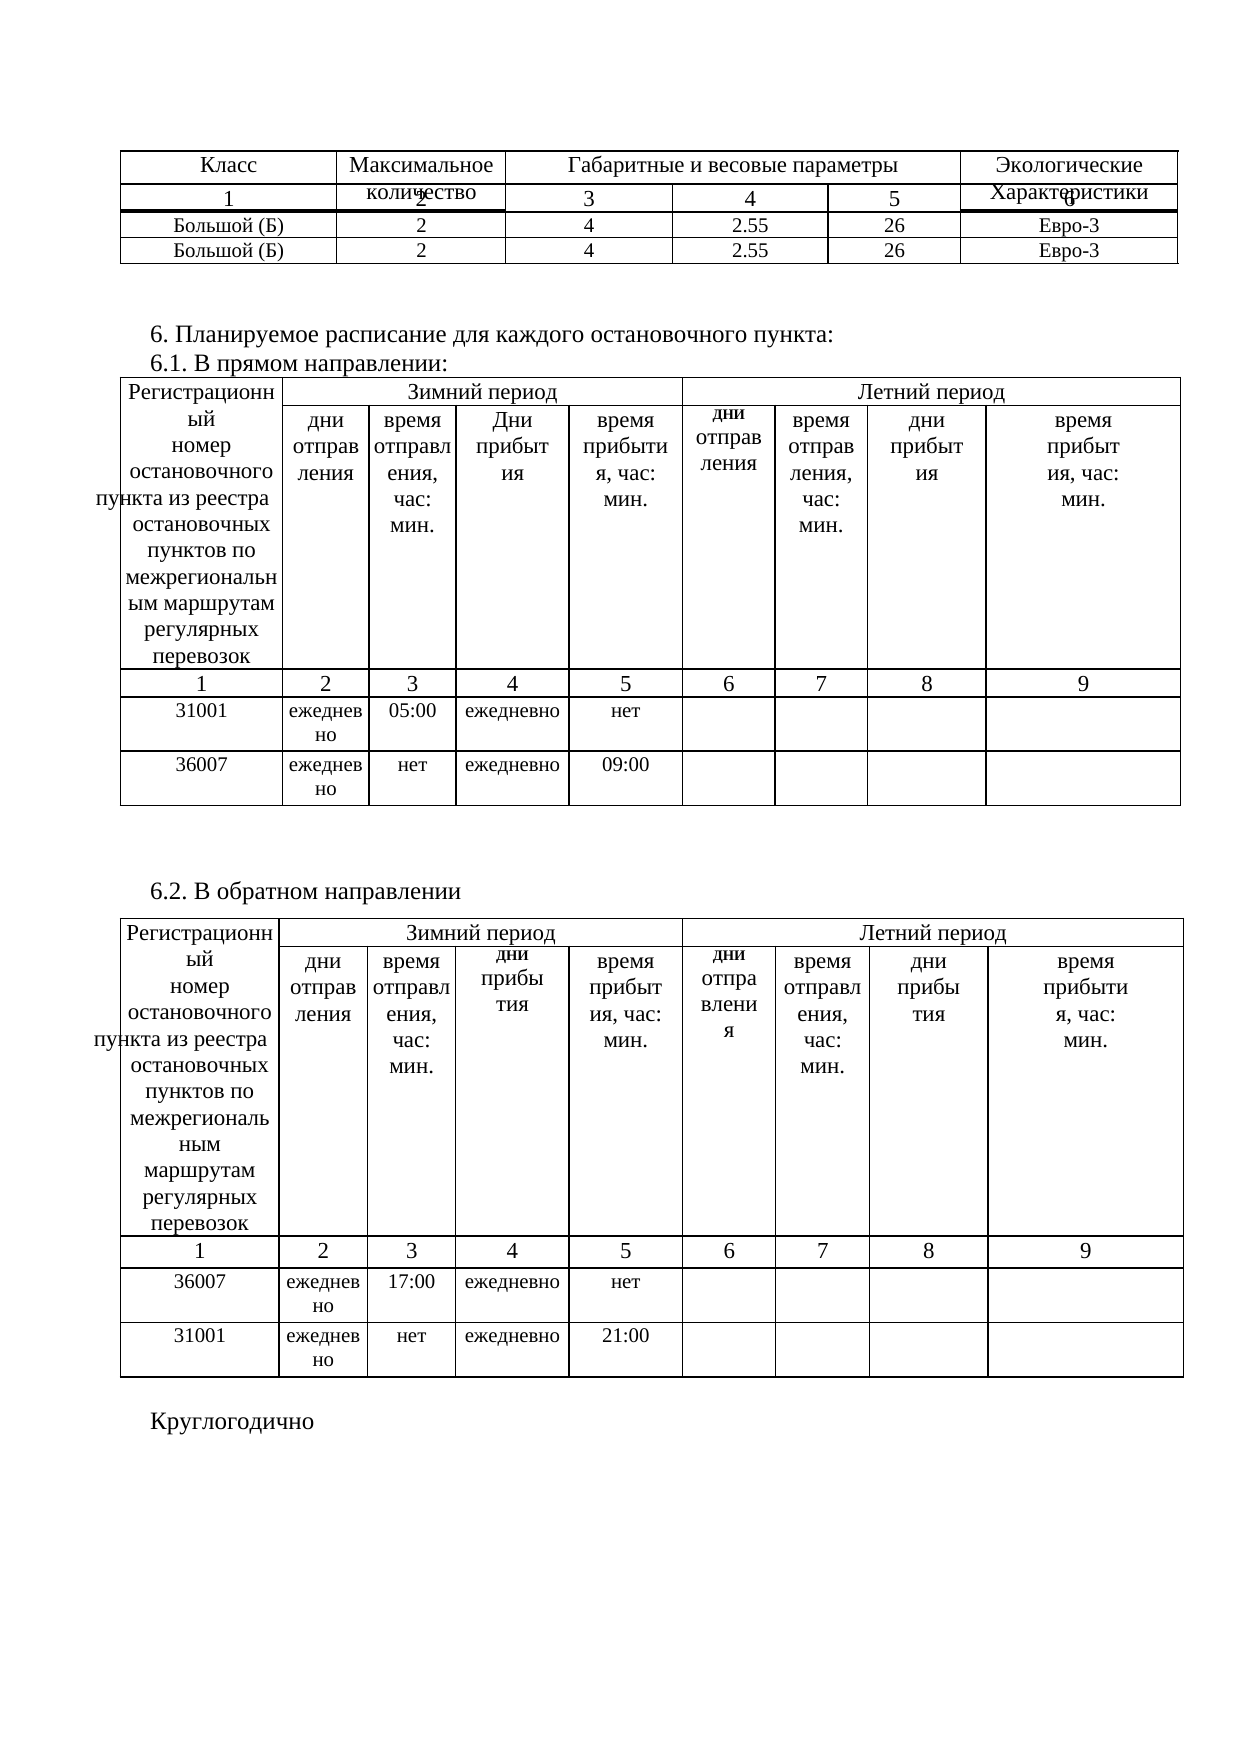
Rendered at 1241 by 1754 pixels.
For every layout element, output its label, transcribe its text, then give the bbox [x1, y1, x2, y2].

table_cell [683, 752, 774, 805]
table_cell 3 [370, 670, 455, 696]
table_cell [683, 698, 774, 750]
table_cell ежедневно [280, 1323, 367, 1376]
table_cell нет [368, 1323, 455, 1376]
table_cell [683, 1323, 775, 1376]
table_cell 26 [829, 238, 960, 262]
table_cell 6 [683, 670, 774, 696]
table_cell 2 [283, 670, 368, 696]
table_cell Большой (Б) [121, 238, 336, 262]
table_cell время отправл ения, час: мин. [776, 947, 869, 1235]
table_header Зимний период [280, 919, 682, 946]
table_cell [870, 1323, 987, 1376]
text 6.2. В обратном направлении [150, 876, 1090, 905]
table_cell 8 [868, 670, 985, 696]
table_cell 2 [337, 213, 505, 237]
table_cell 6 [683, 1237, 775, 1267]
table_cell ежедневно [280, 1269, 367, 1322]
table_cell 2 [337, 185, 505, 209]
table_cell 5 [570, 1237, 682, 1267]
table_cell время отправл ения, час: мин. [370, 406, 455, 668]
table_cell 5 [570, 670, 682, 696]
table_cell ежедневно [283, 698, 368, 750]
table_cell нет [570, 698, 682, 750]
table_cell 3 [368, 1237, 455, 1267]
table_cell 17:00 [368, 1269, 455, 1322]
table_cell 6 [961, 185, 1177, 209]
table_header Регистрационный номер остановочного пункта из реестра остановочных пунктов по межрегиональным маршрутам регулярных перевозок [121, 919, 278, 1235]
table_cell 5 [829, 185, 960, 211]
table_cell [683, 1269, 775, 1322]
table_cell [870, 1269, 987, 1322]
table_cell [776, 752, 867, 805]
table_cell ДНИ отпра влени я [683, 947, 775, 1235]
table_cell [776, 698, 867, 750]
table_cell [868, 698, 985, 750]
table_cell 26 [829, 213, 960, 237]
table_cell Большой (Б) [121, 213, 336, 237]
table_cell 31001 [121, 698, 282, 750]
table_cell дни прибыт ия [868, 406, 985, 668]
table_cell ДНИ прибы тия [456, 947, 568, 1235]
table_cell время отправл ения, час: мин. [368, 947, 455, 1235]
table_cell 4 [456, 1237, 568, 1267]
table_cell [868, 752, 985, 805]
table_cell 21:00 [570, 1323, 682, 1376]
table_cell ежедневно [456, 1323, 568, 1376]
table_cell [987, 752, 1180, 805]
text 6. Планируемое расписание для каждого остановочного пункта: [150, 319, 1090, 348]
table_cell 9 [989, 1237, 1183, 1267]
table_cell 1 [121, 1237, 278, 1267]
table_cell нет [570, 1269, 682, 1322]
table_cell [989, 1323, 1183, 1376]
table_cell 7 [776, 1237, 869, 1267]
table_cell 05:00 [370, 698, 455, 750]
table_cell дни отправ ления [283, 406, 368, 668]
table_cell [987, 698, 1180, 750]
table_cell ежедневно [283, 752, 368, 805]
table_cell 36007 [121, 752, 282, 805]
table_cell 36007 [121, 1269, 278, 1322]
table_cell 1 [121, 185, 336, 209]
table_cell время отправ ления, час: мин. [776, 406, 867, 668]
table_cell время прибыти я, час: мин. [570, 406, 682, 668]
table_cell 2.55 [673, 213, 827, 237]
table_cell ежедневно [457, 752, 568, 805]
table_cell [989, 1269, 1183, 1322]
table_cell 31001 [121, 1323, 278, 1376]
table_cell дни прибы тия [870, 947, 987, 1235]
table_cell 4 [506, 238, 672, 262]
table_header Летний период [683, 919, 1183, 946]
table_header Зимний период [283, 378, 682, 404]
table_cell 9 [987, 670, 1180, 696]
table_cell время прибыти я, час: мин. [989, 947, 1183, 1235]
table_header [337, 152, 505, 183]
table_cell Евро-3 [961, 238, 1177, 262]
table_cell 2 [337, 238, 505, 262]
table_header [961, 152, 1177, 183]
table_cell [776, 1323, 869, 1376]
table_header Регистрационный номер остановочного пункта из реестра остановочных пунктов по межрегиональным маршрутам регулярных перевозок [121, 378, 282, 668]
table_cell 7 [776, 670, 867, 696]
table_cell дни отправ ления [280, 947, 367, 1235]
table_cell 8 [870, 1237, 987, 1267]
table_cell 2.55 [673, 238, 827, 262]
table_cell Дни прибыт ия [457, 406, 568, 668]
table_cell 4 [673, 185, 827, 211]
table_cell время прибыт ия, час: мин. [570, 947, 682, 1235]
table_cell 09:00 [570, 752, 682, 805]
table_cell Евро-3 [961, 213, 1177, 237]
table_cell 3 [506, 185, 672, 211]
table_cell время прибыт ия, час: мин. [987, 406, 1180, 668]
table_cell 1 [121, 670, 282, 696]
table_header Класс [121, 152, 336, 183]
table_cell 4 [506, 213, 672, 237]
table_cell ДНИ отправ ления [683, 406, 774, 668]
table_cell 4 [457, 670, 568, 696]
table_header Летний период [683, 378, 1180, 404]
table_cell ежедневно [456, 1269, 568, 1322]
table_cell нет [370, 752, 455, 805]
table_cell 2 [280, 1237, 367, 1267]
table_cell ежедневно [457, 698, 568, 750]
text Круглогодично [150, 1406, 1090, 1435]
text 6.1. В прямом направлении: [150, 348, 1090, 377]
table_cell [776, 1269, 869, 1322]
table_header Габаритные и весовые параметры [506, 152, 960, 183]
